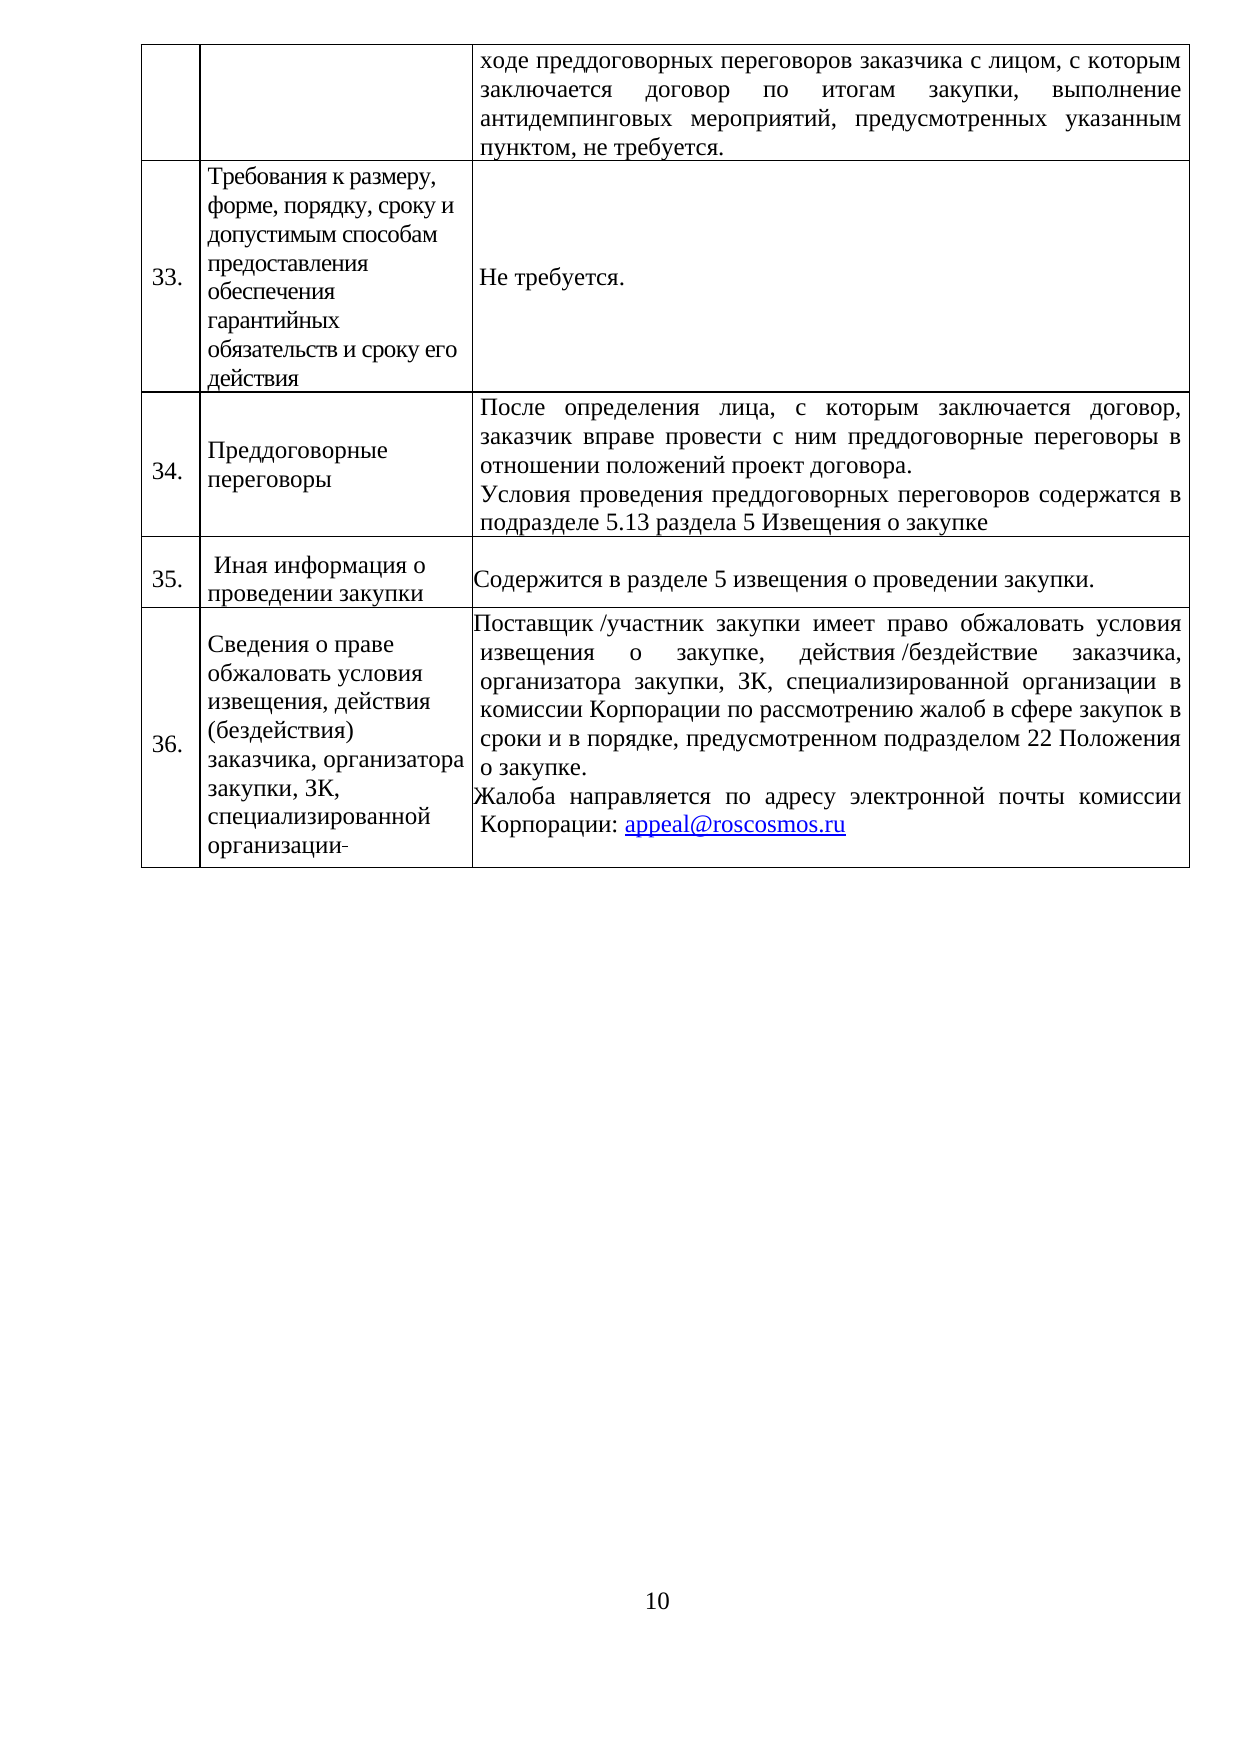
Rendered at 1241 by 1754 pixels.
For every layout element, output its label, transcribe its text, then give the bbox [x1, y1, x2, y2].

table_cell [473, 45, 1189, 160]
table_cell Иная информация о проведении закупки [201, 537, 472, 607]
table_cell Сведения о праве обжаловать условия извещения, действия (бездействия) заказчика, организатора закупки, ЗК, специализированной организации [201, 608, 472, 867]
table_cell Поставщик /участник закупки имеет право обжаловать условия извещения о закупке, действия /бездействие заказчика, организатора закупки, ЗК, специализированной организации в комиссии Корпорации по рассмотрению жалоб в сфере закупок в сроки и в порядке, предусмотренном подразделом 22 Положения о закупке. Жалоба направляется по адресу электронной почты комиссии Корпорации: appeal@roscosmos.ru [473, 608, 1189, 867]
table_cell [142, 161, 199, 391]
table_cell [142, 608, 199, 867]
table_cell Преддоговорные переговоры [201, 393, 472, 536]
table_cell Не требуется. [473, 161, 1189, 391]
table_cell Содержится в разделе 5 извещения о проведении закупки. [473, 537, 1189, 607]
table_cell [142, 537, 199, 607]
table_cell [142, 393, 199, 536]
table_cell После определения лица, с которым заключается договор, заказчик вправе провести с ним преддоговорные переговоры в отношении положений проект договора. Условия проведения преддоговорных переговоров содержатся в подразделе 5.13 раздела 5 Извещения о закупке [473, 393, 1189, 536]
table_cell Требования к размеру, форме, порядку, сроку и допустимым способам предоставления обеспечения гарантийных обязательств и сроку его действия [201, 161, 472, 391]
table_cell [142, 45, 199, 160]
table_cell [201, 45, 472, 160]
